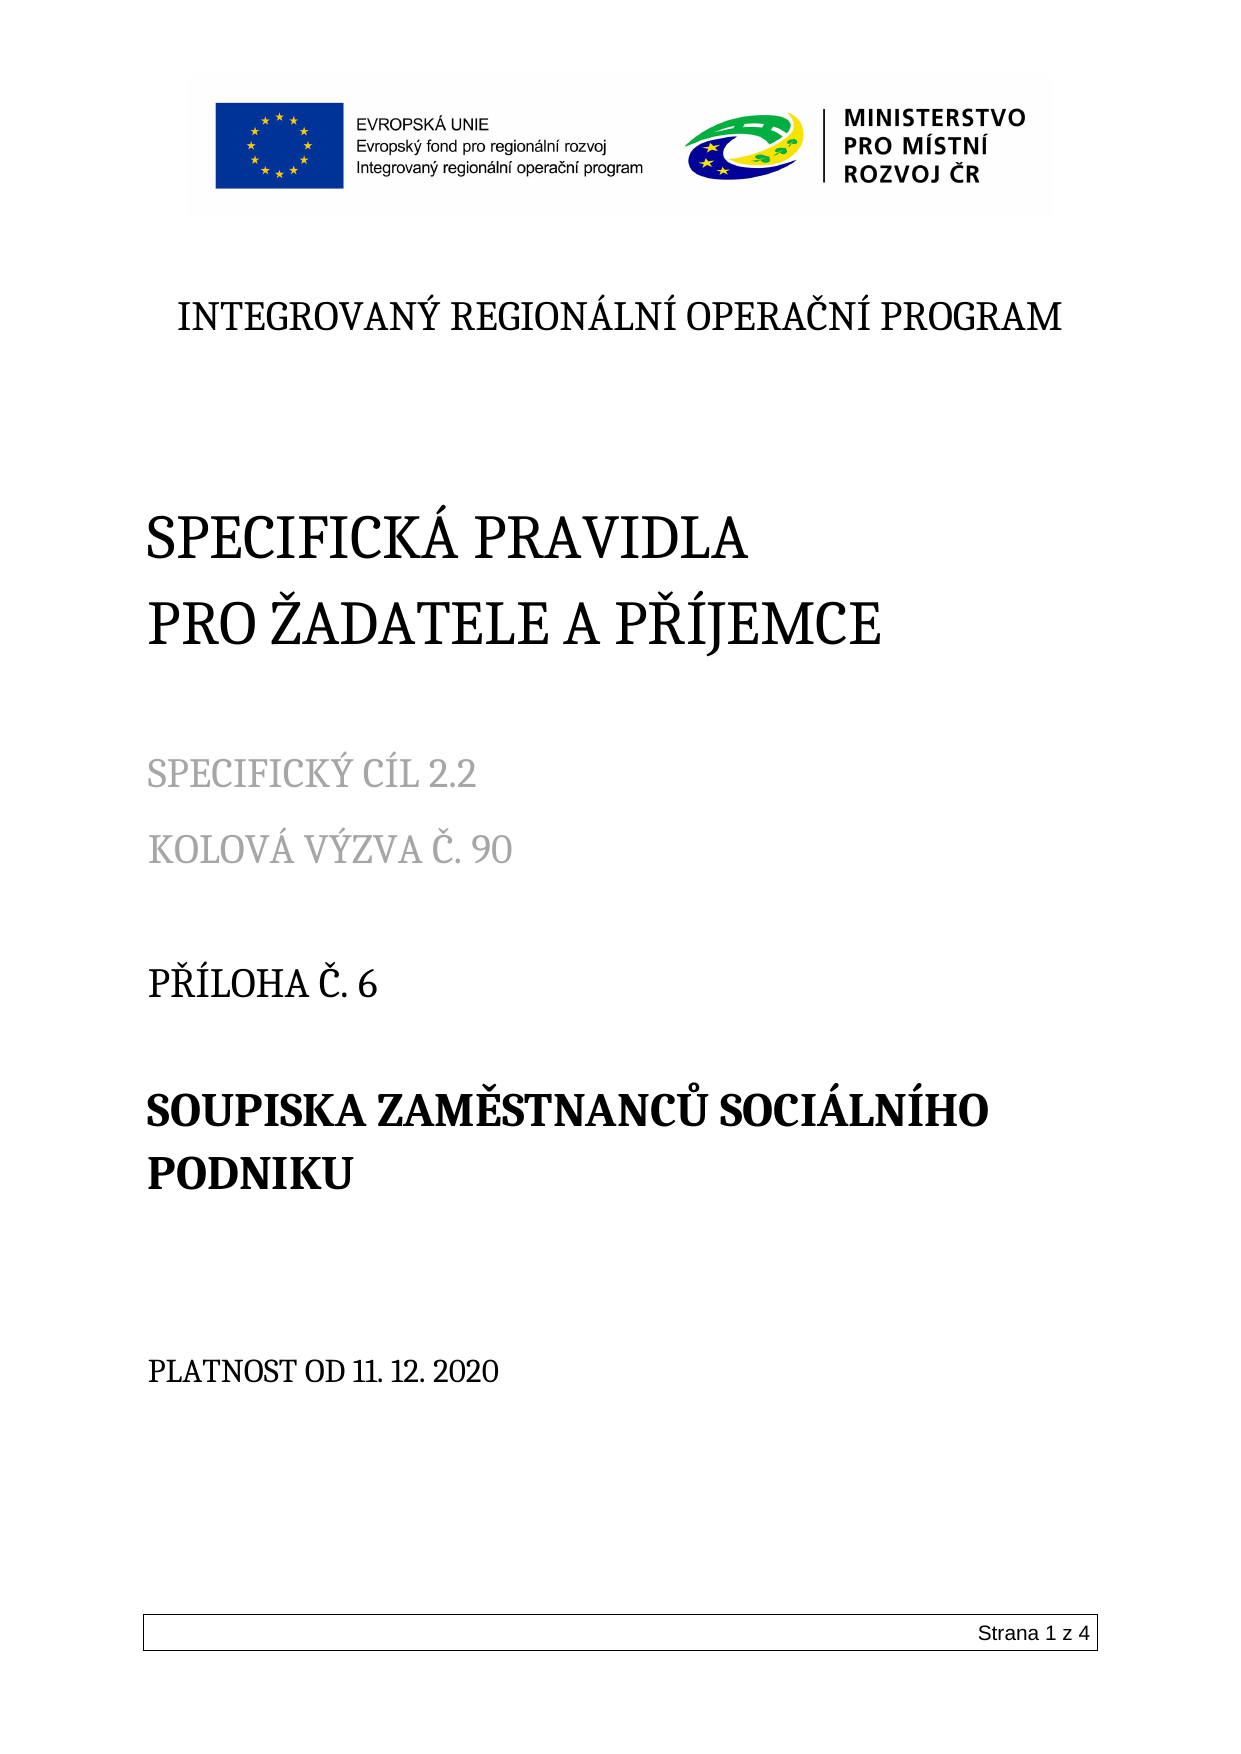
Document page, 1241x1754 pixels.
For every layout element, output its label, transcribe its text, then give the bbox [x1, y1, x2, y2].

text PRO ŽADATELE A PŘÍJEMCE [148, 588, 1093, 660]
picture [187, 73, 1053, 217]
text KOLOVá výzva č. 90 [148, 826, 1093, 874]
text SPECIFICKÁ PRAVIDLA [148, 502, 1093, 574]
text SPECIFICKÝ CÍL 2.2 [148, 750, 1093, 798]
text soupiska zaměstnanců Sociálního podniku [148, 1083, 1093, 1202]
text pLATNOST OD 11. 12. 2020 [148, 1353, 1093, 1391]
text PŘÍLOHA Č. 6 [148, 960, 1093, 1008]
text INTEGROVANÝ REGIONÁLNÍ OPERAČNÍ PROGRAM [148, 292, 1093, 340]
